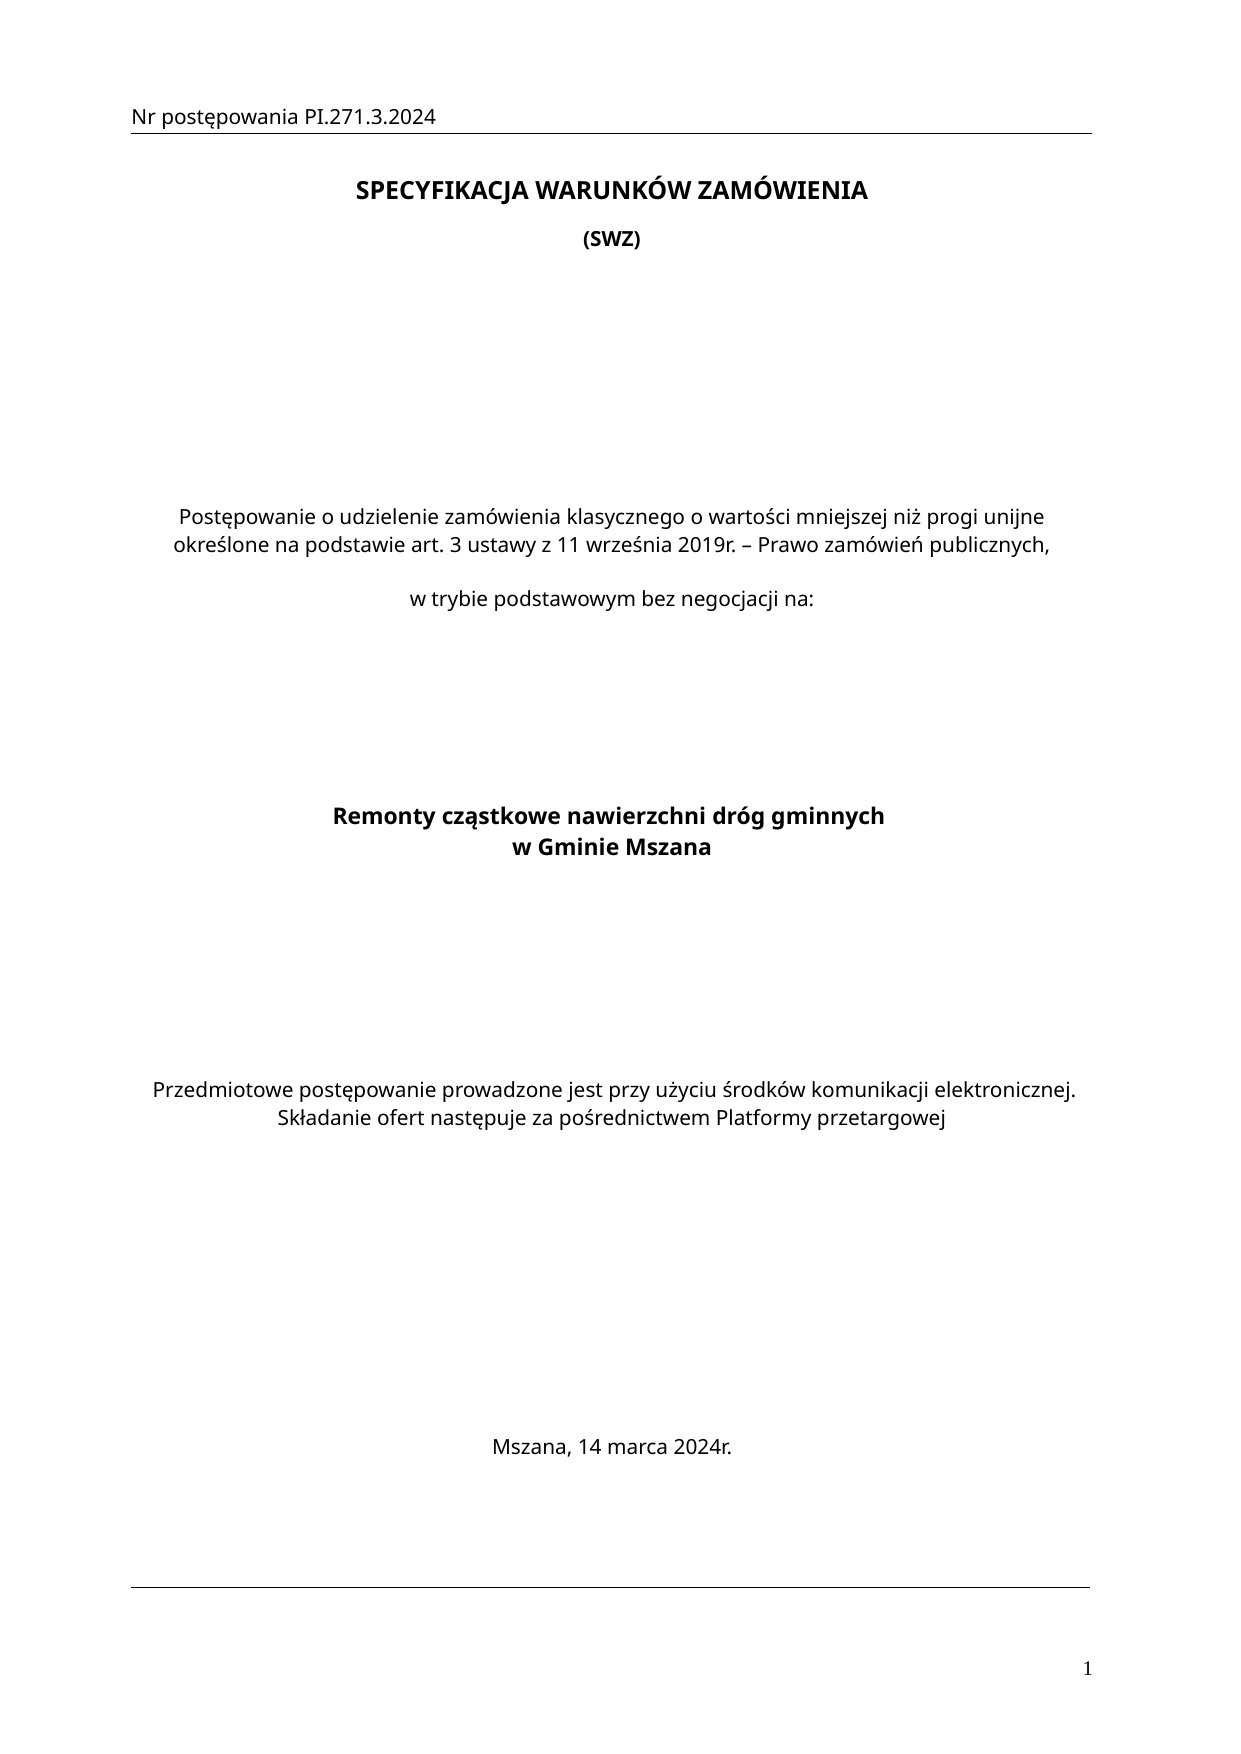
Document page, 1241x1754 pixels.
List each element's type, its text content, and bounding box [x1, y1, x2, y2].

text Remonty cząstkowe nawierzchni dróg gminnych w Gminie Mszana [131, 800, 1092, 862]
text Postępowanie o udzielenie zamówienia klasycznego o wartości mniejszej niż progi unijne określone na podstawie art. 3 ustawy z 11 września 2019r. – Prawo zamówień publicznych, [131, 502, 1092, 559]
text Przedmiotowe postępowanie prowadzone jest przy użyciu środków komunikacji elektronicznej. [131, 1075, 1092, 1103]
title SPECYFIKACJA WARUNKÓW ZAMÓWIENIA [131, 173, 1092, 207]
text Mszana, 14 marca 2024r. [131, 1432, 1092, 1460]
text w trybie podstawowym bez negocjacji na: [131, 584, 1092, 612]
text Składanie ofert następuje za pośrednictwem Platformy przetargowej [131, 1103, 1092, 1132]
text (SWZ) [131, 224, 1092, 252]
